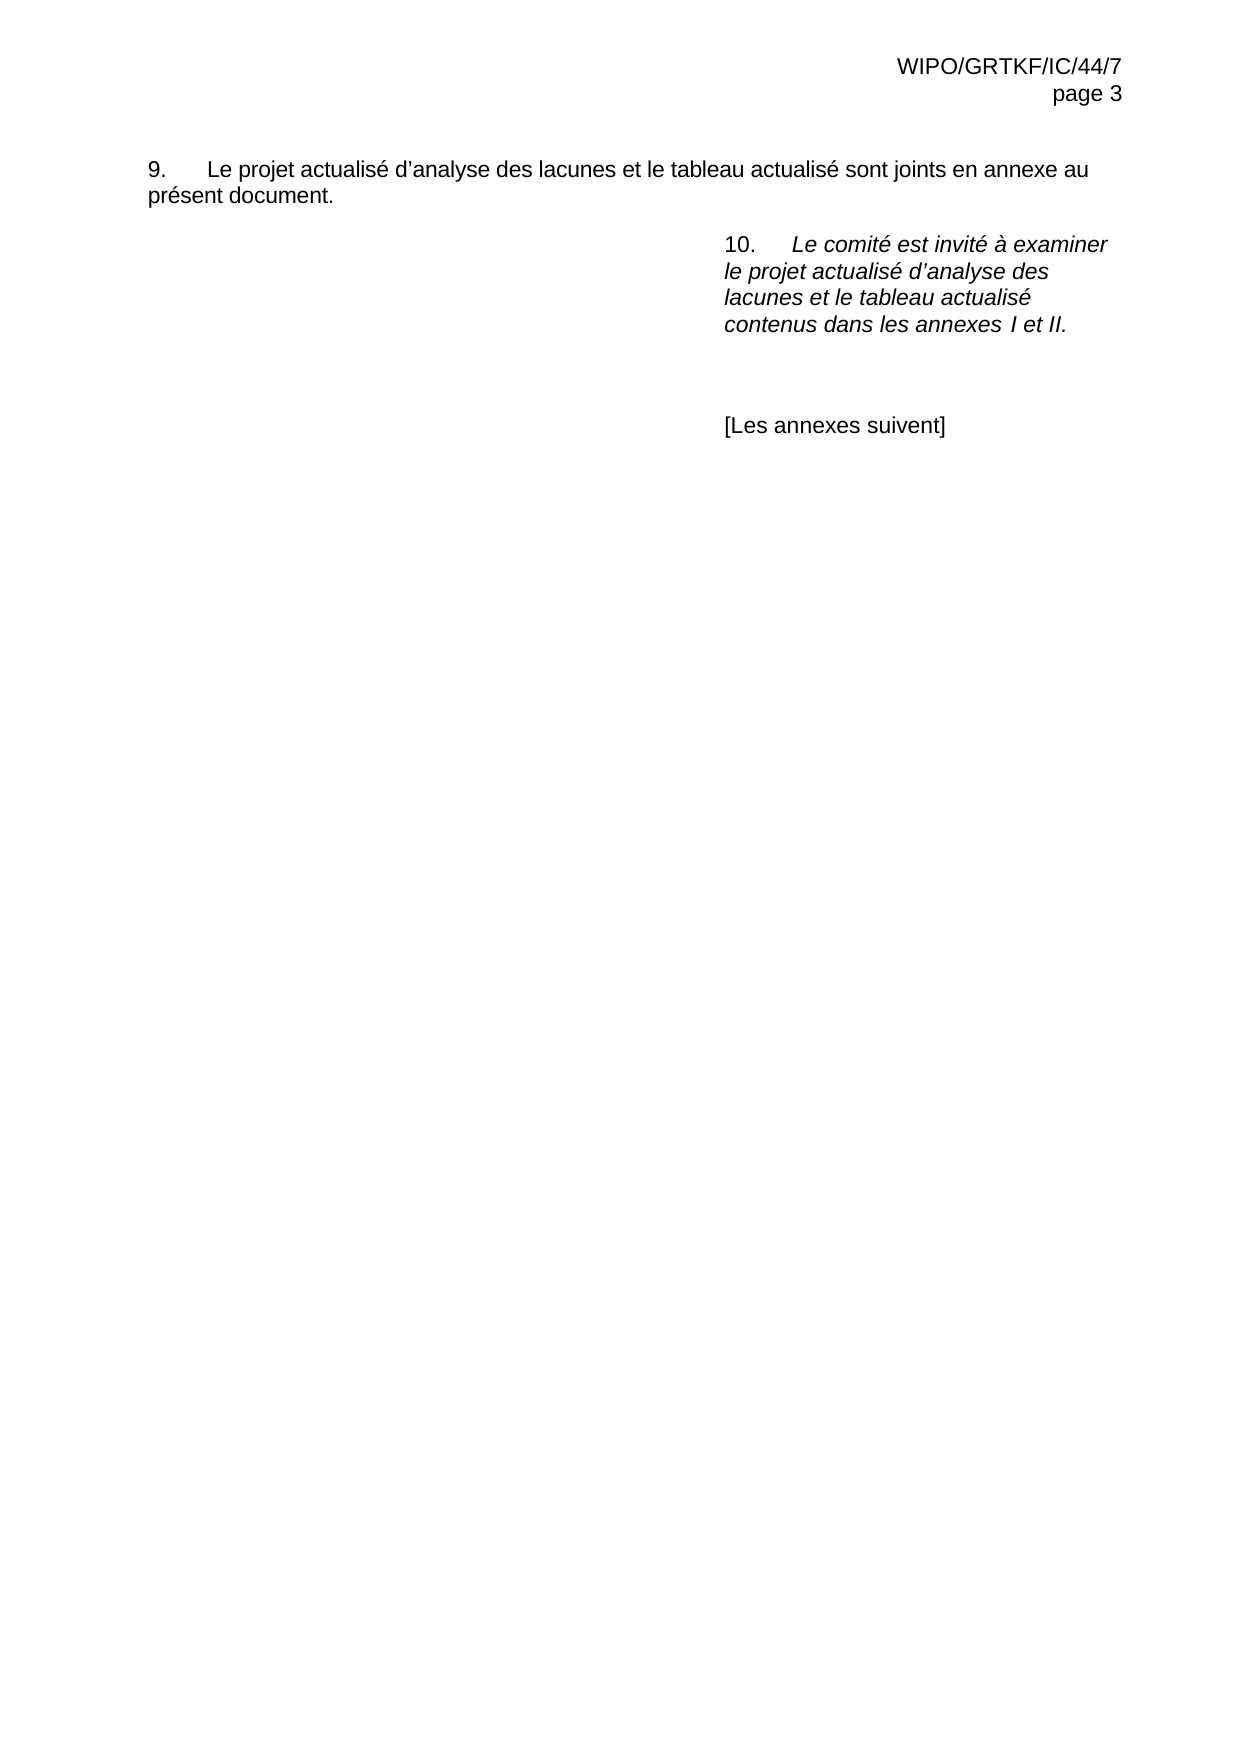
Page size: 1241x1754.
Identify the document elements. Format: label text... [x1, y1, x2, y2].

text [Les annexes suivent] [724, 412, 1122, 438]
text Le comité est invité à examiner le projet actualisé d’analyse des lacunes et le tableau actualisé contenus dans les annexes I et II. [724, 231, 1122, 337]
text Le projet actualisé d’analyse des lacunes et le tableau actualisé sont joints en annexe au présent document. [148, 156, 1122, 208]
